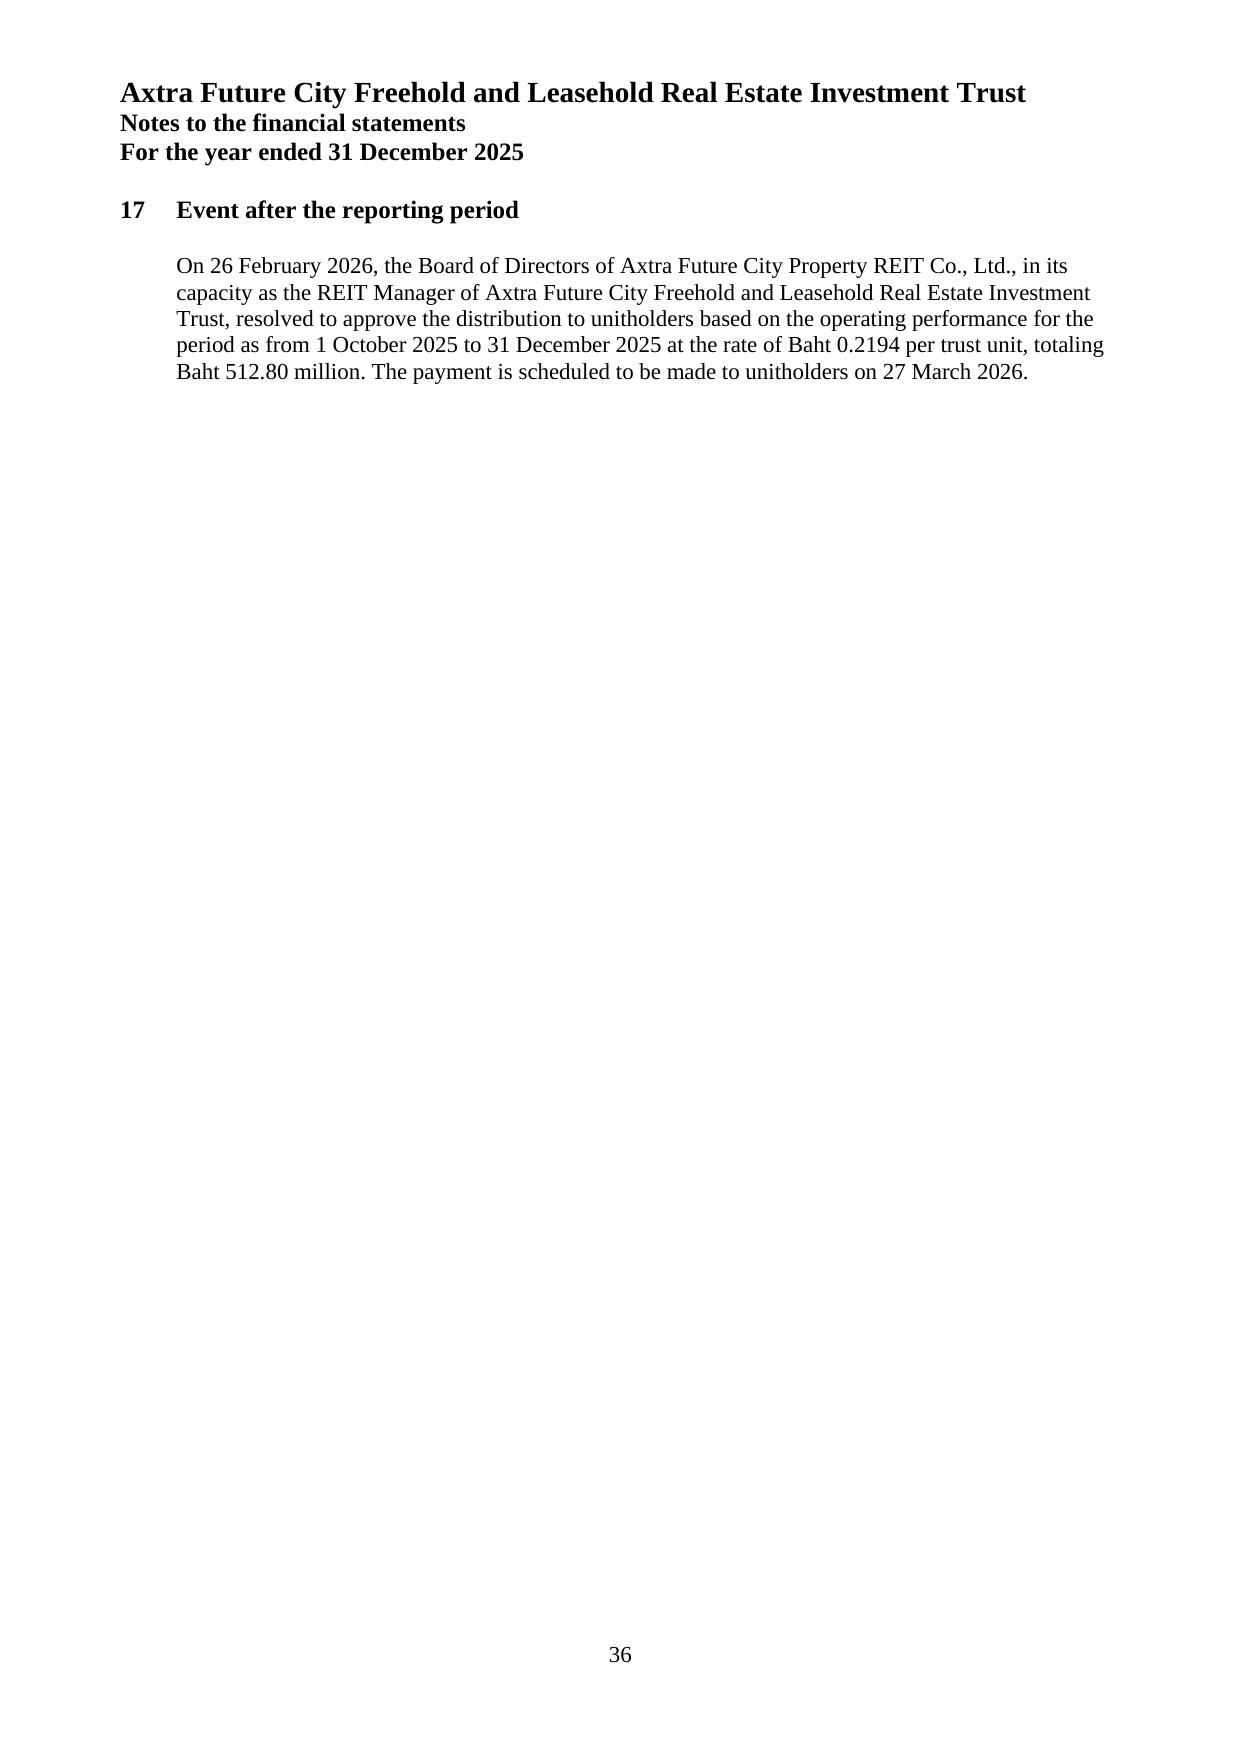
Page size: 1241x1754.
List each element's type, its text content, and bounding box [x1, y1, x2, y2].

text On 26 February 2026, the Board of Directors of Axtra Future City Property REIT Co., Ltd., in its capacity as the REIT Manager of Axtra Future City Freehold and Leasehold Real Estate Investment Trust, resolved to approve the distribution to unitholders based on the operating performance for the period as from 1 October 2025 to 31 December 2025 at the rate of Baht 0.2194 per trust unit, totaling Baht 512.80 million. The payment is scheduled to be made to unitholders on 27 March 2026. [176, 252, 1117, 384]
list Event after the reporting period [120, 195, 1117, 223]
